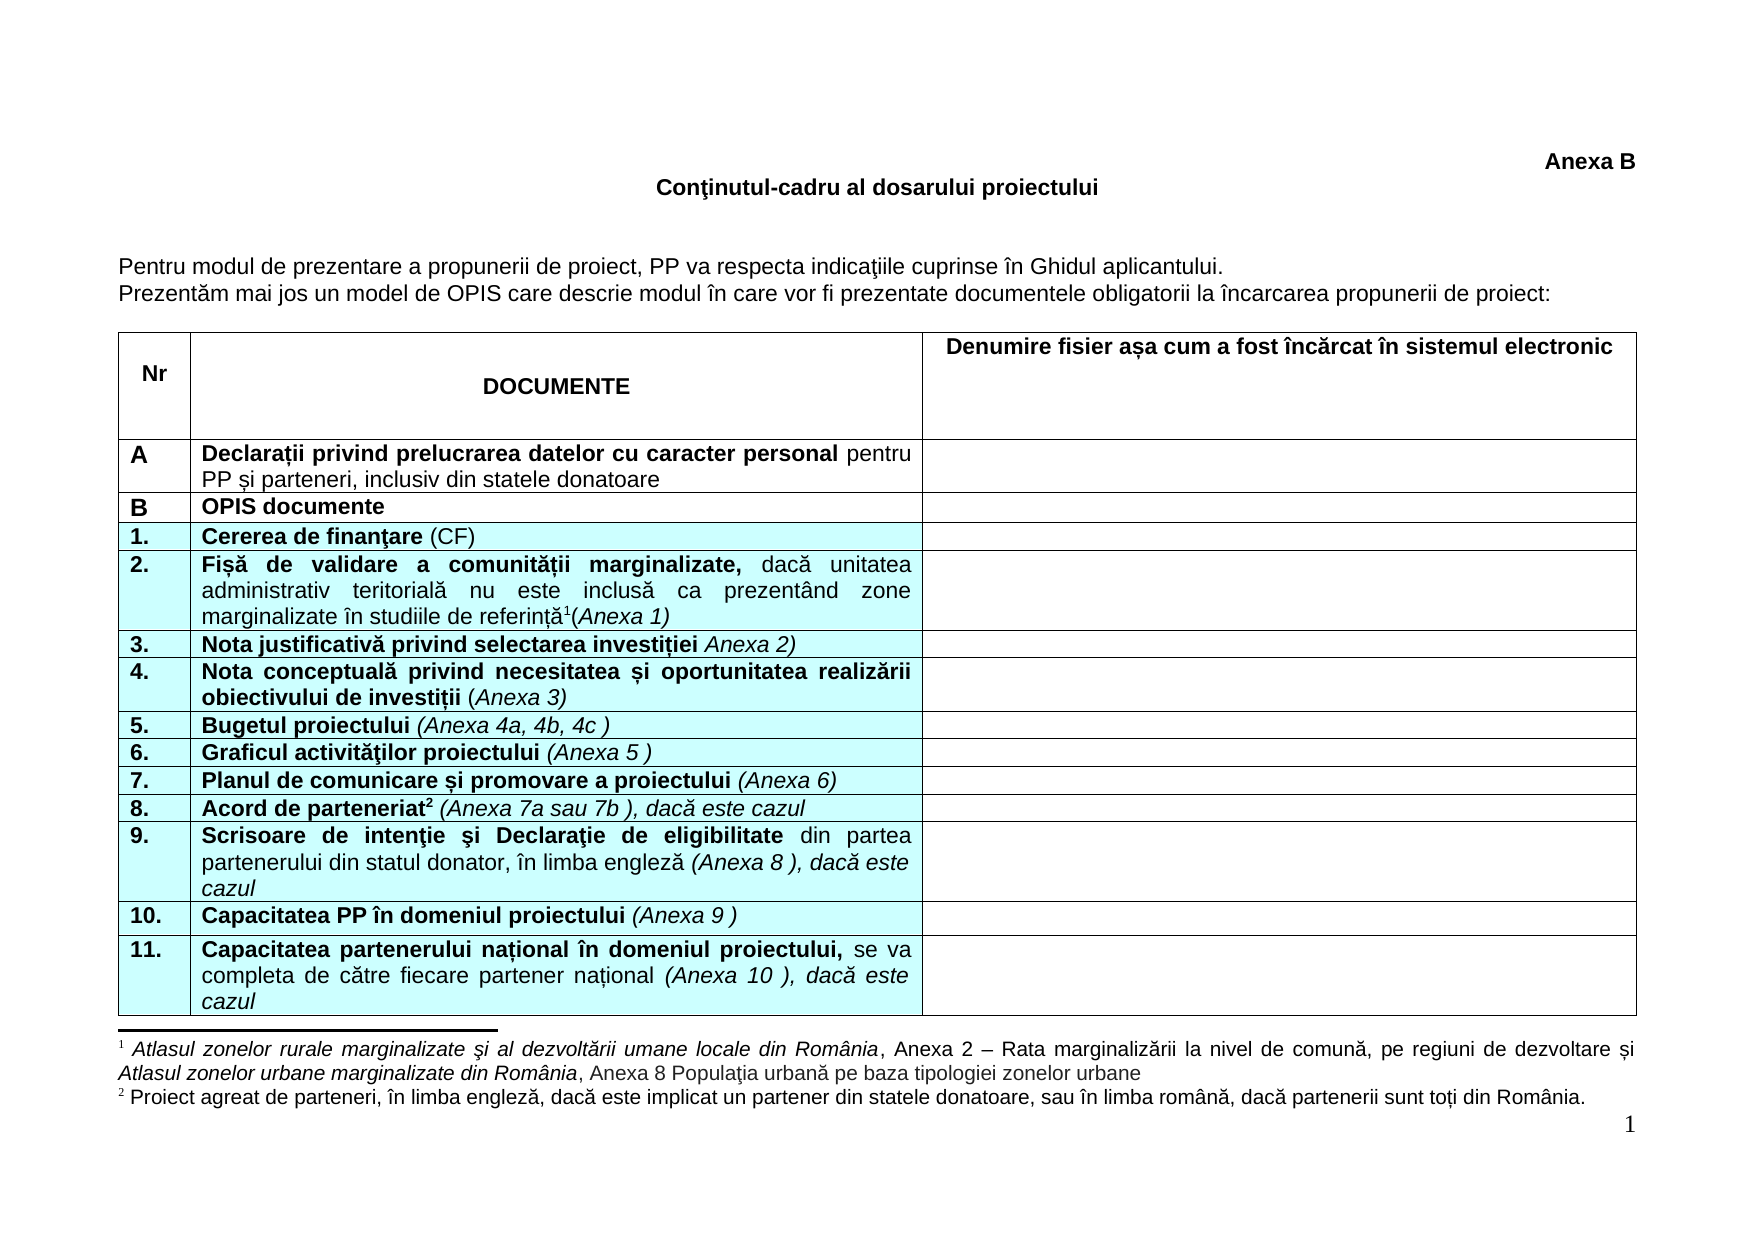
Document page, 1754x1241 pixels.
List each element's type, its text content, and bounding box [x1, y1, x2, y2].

table_cell [923, 493, 1636, 522]
table_header Nr [119, 333, 190, 438]
table_cell Graficul activităţilor proiectului (Anexa 5 ) [191, 739, 922, 766]
table_cell Scrisoare de intenţie şi Declaraţie de eligibilitate din partea partenerului din statul donator, în limba engleză (Anexa 8 ), dacă este cazul [191, 822, 922, 901]
table_cell Declarații privind prelucrarea datelor cu caracter personal pentru PP și parteneri, inclusiv din statele donatoare [191, 440, 922, 492]
table_header DOCUMENTE [191, 333, 922, 438]
table_cell [923, 902, 1636, 934]
table_cell [923, 739, 1636, 766]
table_cell [923, 658, 1636, 711]
table_cell A [119, 440, 190, 492]
table_cell [119, 551, 190, 629]
list Prezentăm mai jos un model de OPIS care descrie modul în care vor fi prezentate documentele obligatorii la încarcarea propunerii de proiect: [118, 279, 1636, 306]
table_cell [119, 739, 190, 766]
table_cell Planul de comunicare și promovare a proiectului (Anexa 6) [191, 767, 922, 794]
list Pentru modul de prezentare a propunerii de proiect, PP va respecta indicaţiile cuprinse în Ghidul aplicantului. [118, 253, 1636, 279]
table_cell [119, 902, 190, 934]
table_header Denumire fisier așa cum a fost încărcat în sistemul electronic [923, 333, 1636, 438]
table_cell [119, 936, 190, 1014]
table_cell Acord de parteneriat (Anexa 7a sau 7b ), dacă este cazul [191, 795, 922, 821]
table_cell [119, 767, 190, 794]
table_cell OPIS documente [191, 493, 922, 522]
table_cell [923, 767, 1636, 794]
table_cell [119, 523, 190, 549]
text Anexa B [118, 148, 1636, 174]
table_cell [119, 795, 190, 821]
table_cell Fișă de validare a comunității marginalizate, dacă unitatea administrativ teritorială nu este inclusă ca prezentând zone marginalizate ȋn studiile de referință(Anexa 1) [191, 551, 922, 629]
table_cell Capacitatea partenerului național în domeniul proiectului, se va completa de către fiecare partener național (Anexa 10 ), dacă este cazul [191, 936, 922, 1014]
table_cell [923, 551, 1636, 629]
table_cell Capacitatea PP în domeniul proiectului (Anexa 9 ) [191, 902, 922, 934]
table_cell [119, 712, 190, 738]
table_cell Nota conceptuală privind necesitatea și oportunitatea realizării obiectivului de investiții (Anexa 3) [191, 658, 922, 711]
table_cell [923, 795, 1636, 821]
table_cell B [119, 493, 190, 522]
table_cell [119, 631, 190, 657]
table_cell [923, 523, 1636, 549]
text Conţinutul-cadru al dosarului proiectului [118, 174, 1636, 200]
table_cell [923, 440, 1636, 492]
table_cell [923, 631, 1636, 657]
table_cell [923, 712, 1636, 738]
table_cell [119, 822, 190, 901]
table_cell Nota justificativă privind selectarea investiției Anexa 2) [191, 631, 922, 657]
table_cell [923, 822, 1636, 901]
table_cell Cererea de finanţare (CF) [191, 523, 922, 549]
table_cell [923, 936, 1636, 1014]
table_cell Bugetul proiectului (Anexa 4a, 4b, 4c ) [191, 712, 922, 738]
table_cell [119, 658, 190, 711]
